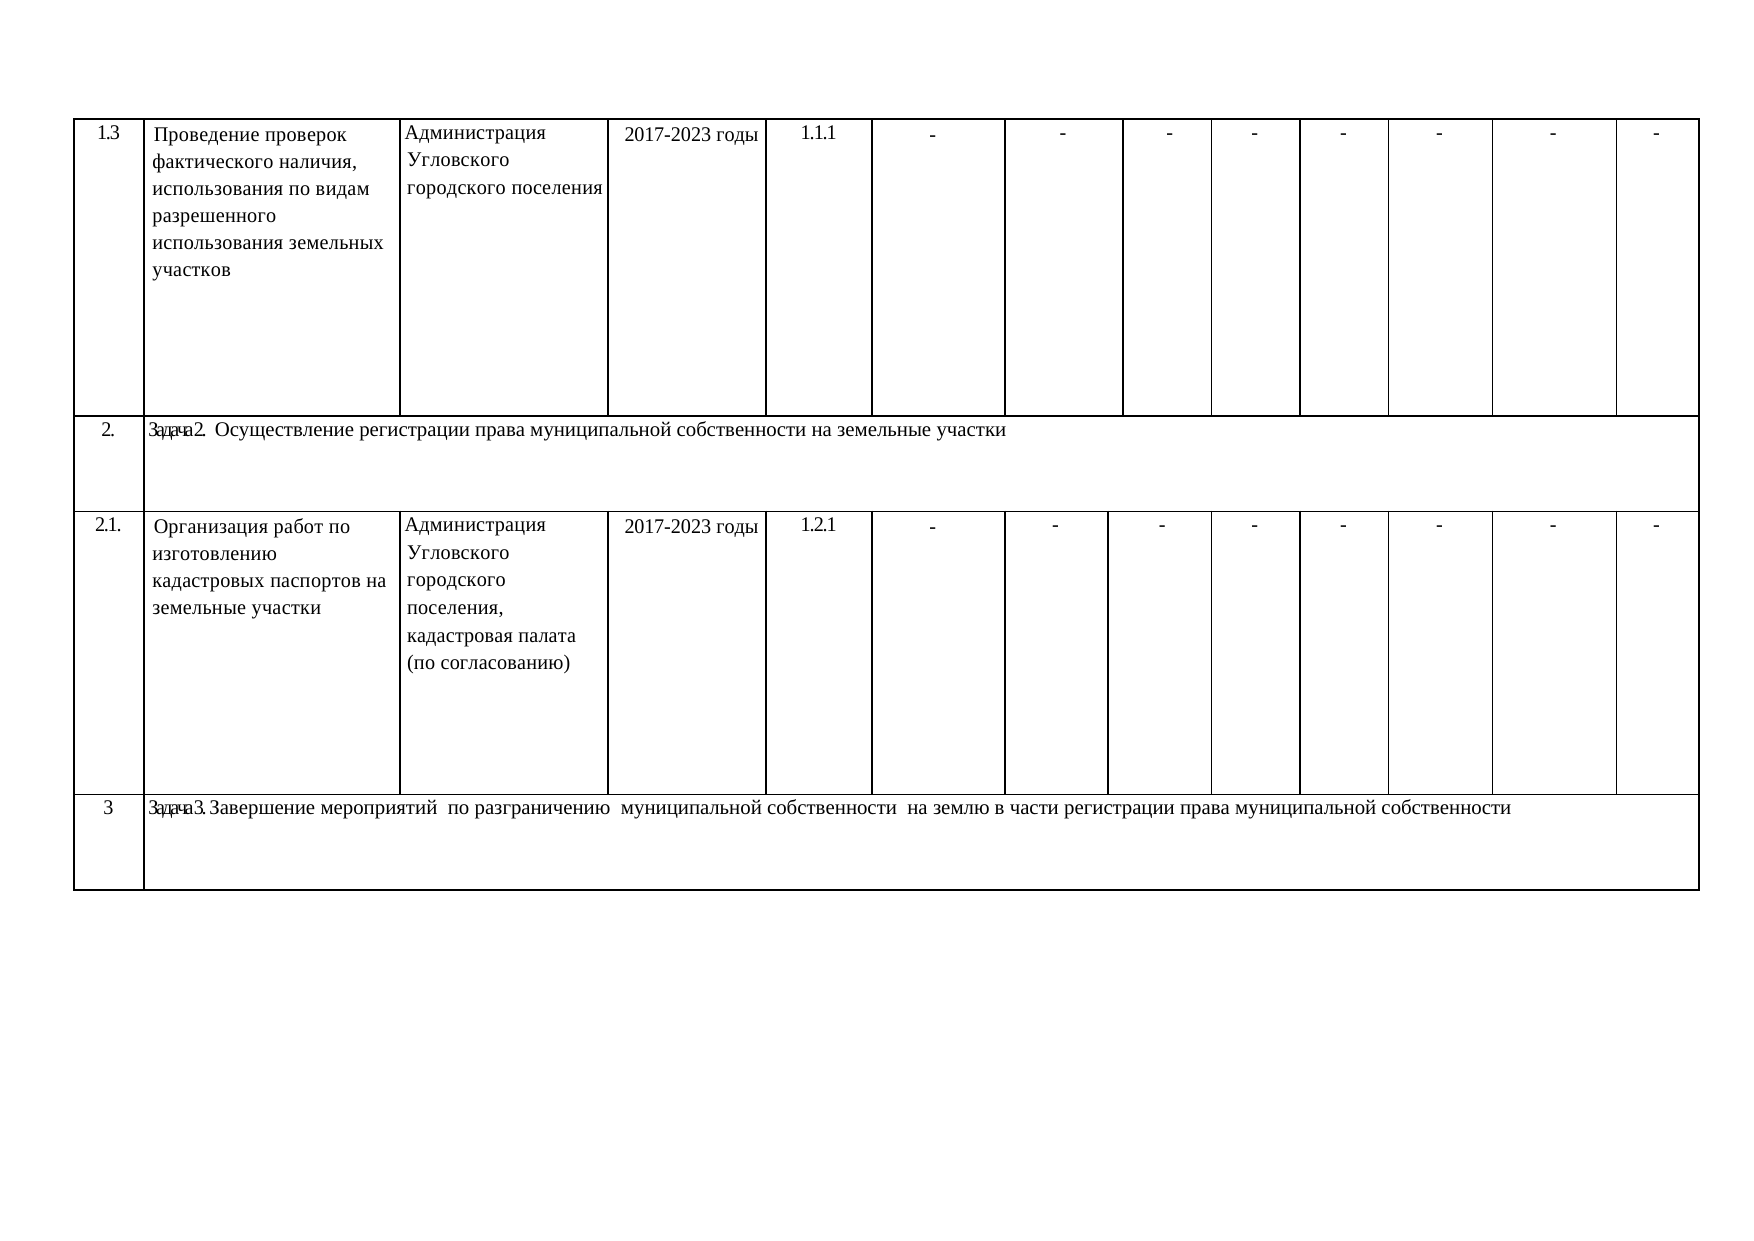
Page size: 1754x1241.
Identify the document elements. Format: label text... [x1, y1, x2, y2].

table_cell 2017-2023 годы [609, 512, 765, 793]
table_cell - [1212, 120, 1299, 415]
table_cell - [1124, 120, 1211, 415]
table_cell - [1389, 120, 1492, 415]
table_cell - [873, 120, 1004, 415]
table_cell - [1006, 120, 1122, 415]
table_cell 2.1. [75, 512, 143, 793]
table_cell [401, 120, 607, 415]
table_cell Организация работ по изготовлению кадастровых паспортов на земельные участки [145, 512, 399, 793]
table_cell - [1493, 512, 1616, 793]
table_cell Задача 2. Осуществление регистрации права муниципальной собственности на земельные участки [145, 417, 1698, 511]
table_cell 1.2.1 [767, 512, 871, 793]
table_cell - [1389, 512, 1492, 793]
table_cell 2. [75, 417, 143, 511]
table_cell 1.1.1 [767, 120, 871, 415]
table_cell - [1212, 512, 1299, 793]
table_cell - [873, 512, 1004, 793]
table_cell 3 [75, 795, 143, 889]
table_cell Проведение проверок фактического наличия, использования по видам разрешенного использования земельных участков [145, 120, 399, 415]
table_cell Задача 3. Завершение мероприятий по разграничению муниципальной собственности на землю в части регистрации права муниципальной собственности [145, 795, 1698, 889]
table_cell - [1617, 512, 1698, 793]
table_cell - [1493, 120, 1616, 415]
table_cell 1.3 [75, 120, 143, 415]
table_cell - [1006, 512, 1107, 793]
table_cell - [1109, 512, 1211, 793]
table_cell - [1301, 512, 1388, 793]
table_cell - [1617, 120, 1698, 415]
table_cell Администрация Угловского городского поселения, кадастровая палата (по согласованию) [401, 512, 607, 793]
table_cell 2017-2023 годы [609, 120, 765, 415]
table_cell - [1301, 120, 1388, 415]
